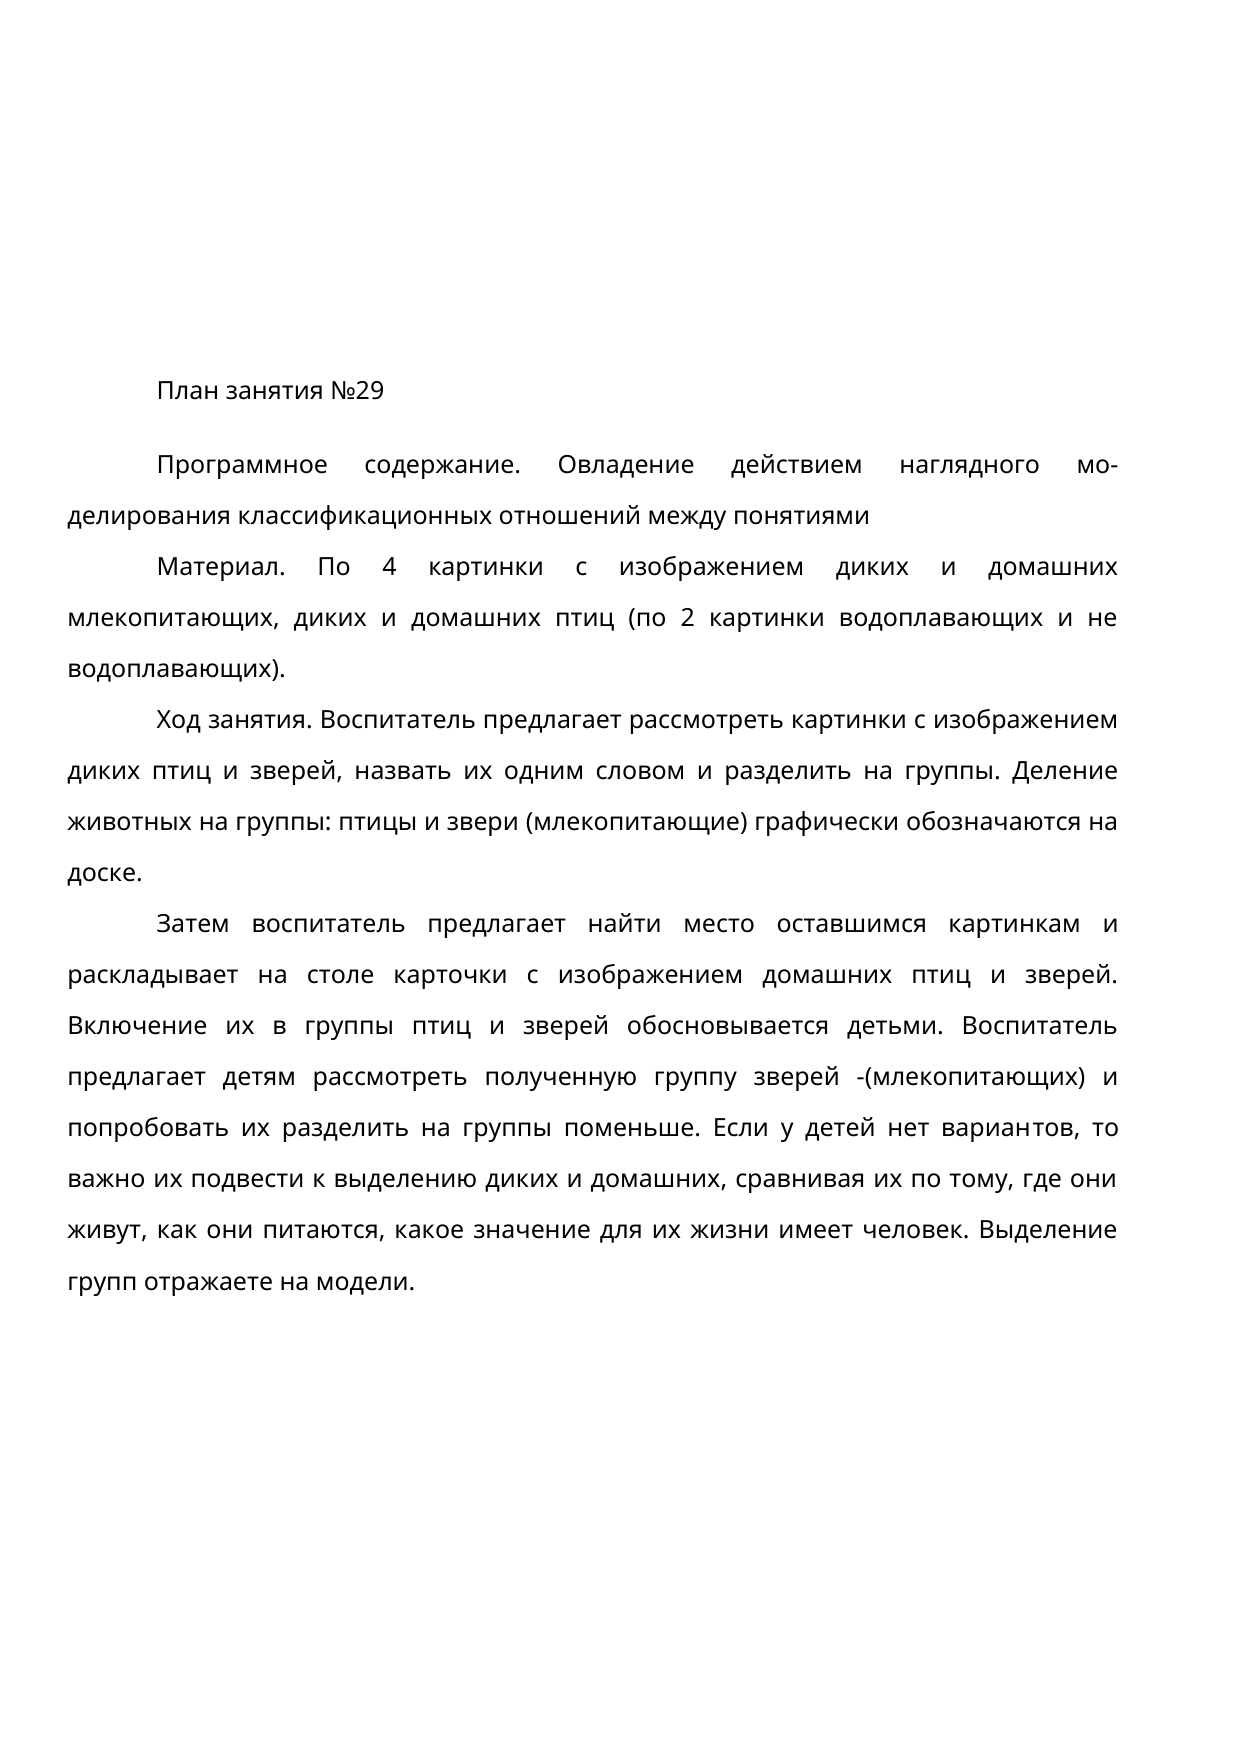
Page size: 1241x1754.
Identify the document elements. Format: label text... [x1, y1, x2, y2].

text Материал. По 4 картинки с изображением диких и домашних млекопитающих, диких и домашних птиц (по 2 картинки водоплавающих и не водоплавающих). [67, 549, 1119, 685]
text Программное содержание. Овладение действием наглядного мо- делирования классификационных отношений между понятиями [67, 447, 1119, 532]
text План занятия №29 [67, 372, 1119, 406]
text Ход занятия. Воспитатель предлагает рассмотреть картинки с изображением диких птиц и зверей, назвать их одним словом и разделить на группы. Деление животных на группы: птицы и звери (млекопитающие) графически обозначаются на доске. [67, 702, 1119, 889]
text Затем воспитатель предлагает найти место оставшимся картинкам и раскладывает на столе карточки с изображением домашних птиц и зверей. Включение их в группы птиц и зверей обосновывается детьми. Воспитатель предлагает детям рассмотреть полученную группу зверей -(млекопитающих) и попробовать их разделить на группы поменьше. Если у детей нет вариантов, то важно их подвести к выделению диких и домашних, сравнивая их по тому, где они живут, как они питаются, какое значение для их жизни имеет человек. Выделение групп отражаете на модели. [67, 906, 1119, 1297]
